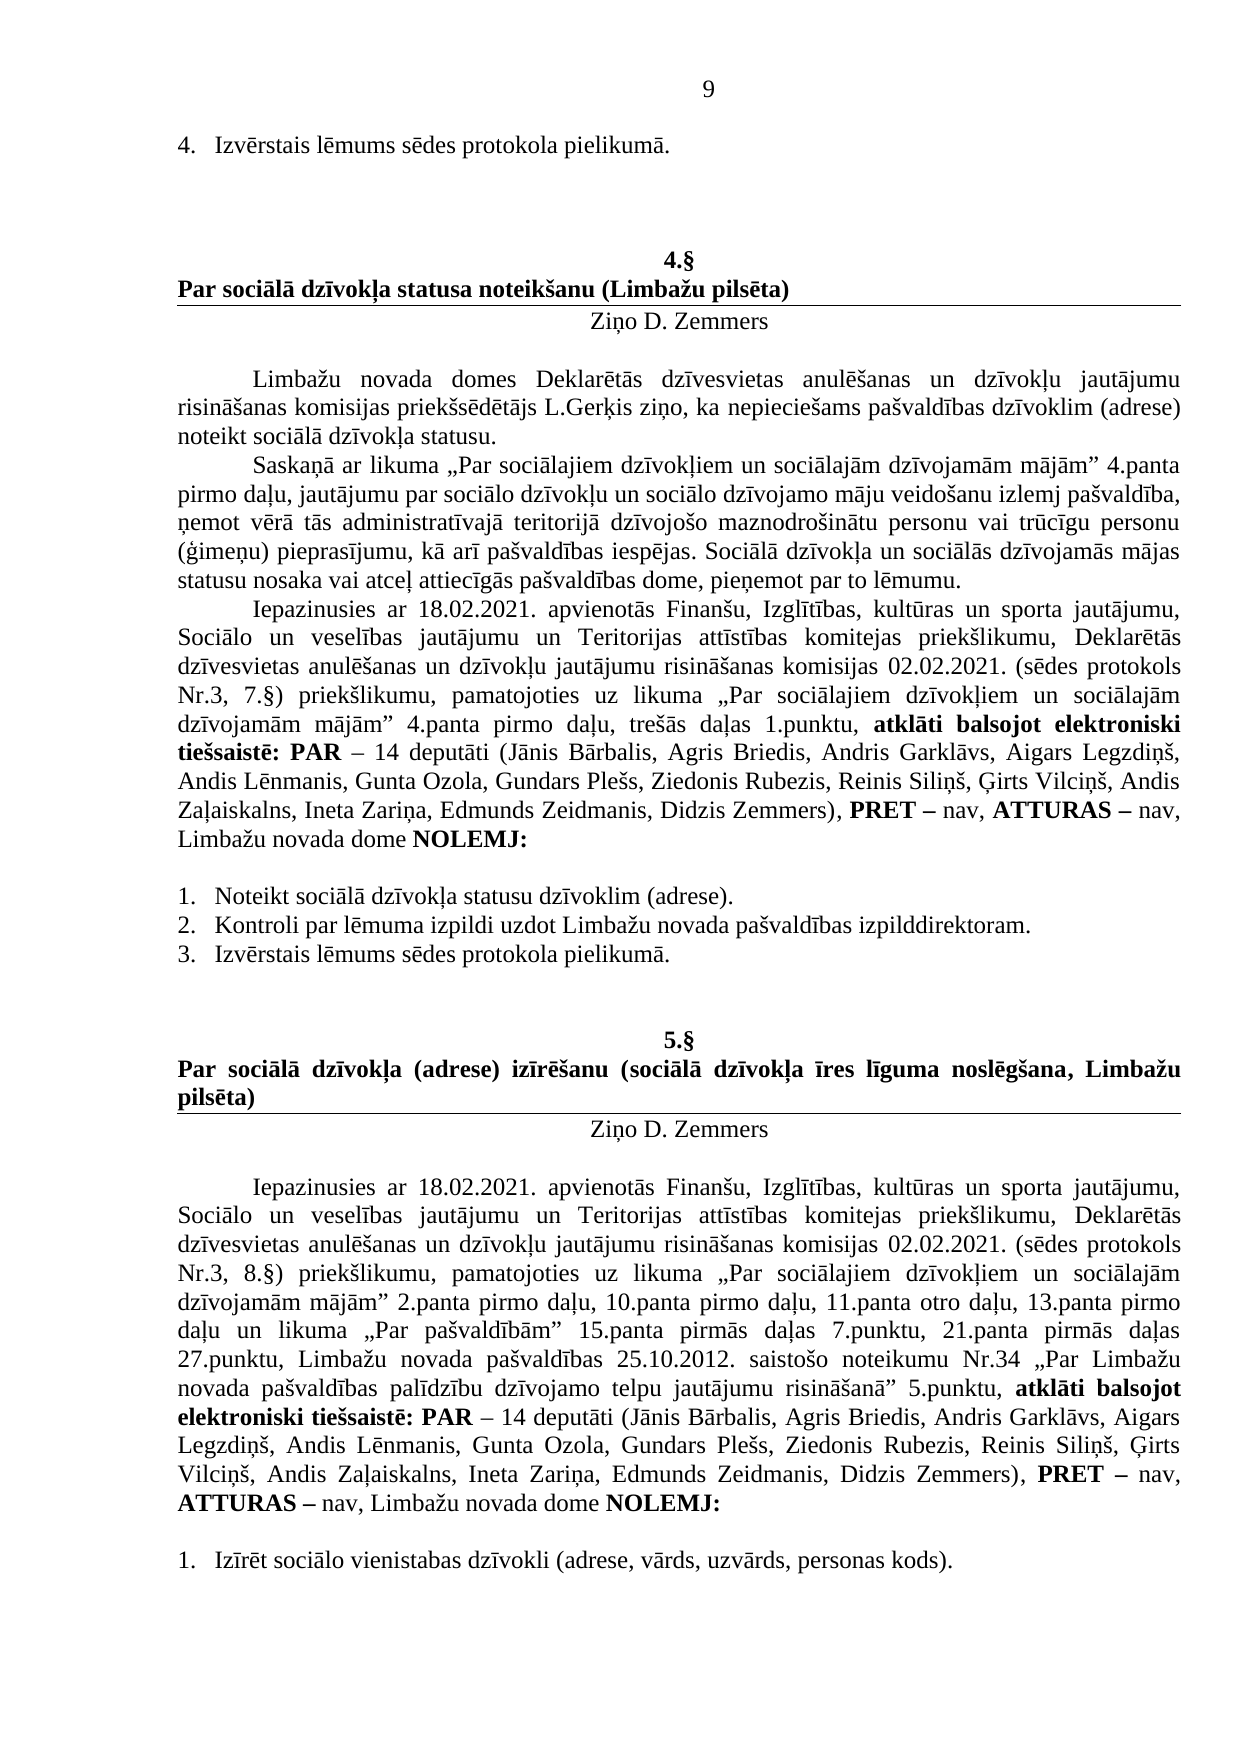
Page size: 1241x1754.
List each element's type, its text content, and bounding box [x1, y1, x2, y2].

list Izvērstais lēmums sēdes protokola pielikumā. [177, 939, 1181, 967]
text Limbažu novada domes Deklarētās dzīvesvietas anulēšanas un dzīvokļu jautājumu risināšanas komisijas priekšsēdētājs L.Gerķis ziņo, ka nepieciešams pašvaldības dzīvoklim (adrese) noteikt sociālā dzīvokļa statusu. [177, 364, 1181, 450]
text Iepazinusies ar 18.02.2021. apvienotās Finanšu, Izglītības, kultūras un sporta jautājumu, Sociālo un veselības jautājumu un Teritorijas attīstības komitejas priekšlikumu, Deklarētās dzīvesvietas anulēšanas un dzīvokļu jautājumu risināšanas komisijas 02.02.2021. (sēdes protokols Nr.3, 8.§) priekšlikumu, pamatojoties uz likuma „Par sociālajiem dzīvokļiem un sociālajām dzīvojamām mājām” 2.panta pirmo daļu, 10.panta pirmo daļu, 11.panta otro daļu, 13.panta pirmo daļu un likuma „Par pašvaldībām” 15.panta pirmās daļas 7.punktu, 21.panta pirmās daļas 27.punktu, Limbažu novada pašvaldības 25.10.2012. saistošo noteikumu Nr.34 „Par Limbažu novada pašvaldības palīdzību dzīvojamo telpu jautājumu risināšanā” 5.punktu, atklāti balsojot elektroniski tiešsaistē: PAR – 14 deputāti (Jānis Bārbalis, Agris Briedis, Andris Garklāvs, Aigars Legzdiņš, Andis Lēnmanis, Gunta Ozola, Gundars Plešs, Ziedonis Rubezis, Reinis Siliņš, Ģirts Vilciņš, Andis Zaļaiskalns, Ineta Zariņa, Edmunds Zeidmanis, Didzis Zemmers), PRET – nav, ATTURAS – nav, Limbažu novada dome NOLEMJ: [177, 1172, 1181, 1517]
text Iepazinusies ar 18.02.2021. apvienotās Finanšu, Izglītības, kultūras un sporta jautājumu, Sociālo un veselības jautājumu un Teritorijas attīstības komitejas priekšlikumu, Deklarētās dzīvesvietas anulēšanas un dzīvokļu jautājumu risināšanas komisijas 02.02.2021. (sēdes protokols Nr.3, 7.§) priekšlikumu, pamatojoties uz likuma „Par sociālajiem dzīvokļiem un sociālajām dzīvojamām mājām” 4.panta pirmo daļu, trešās daļas 1.punktu, atklāti balsojot elektroniski tiešsaistē: PAR – 14 deputāti (Jānis Bārbalis, Agris Briedis, Andris Garklāvs, Aigars Legzdiņš, Andis Lēnmanis, Gunta Ozola, Gundars Plešs, Ziedonis Rubezis, Reinis Siliņš, Ģirts Vilciņš, Andis Zaļaiskalns, Ineta Zariņa, Edmunds Zeidmanis, Didzis Zemmers), PRET – nav, ATTURAS – nav, Limbažu novada dome NOLEMJ: [177, 594, 1181, 852]
text 4.§ [177, 246, 1181, 274]
list Noteikt sociālā dzīvokļa statusu dzīvoklim (adrese). [177, 881, 1181, 910]
text Ziņo D. Zemmers [177, 1114, 1181, 1143]
text Ziņo D. Zemmers [177, 306, 1181, 335]
text 5.§ [177, 1025, 1181, 1054]
list Kontroli par lēmuma izpildi uzdot Limbažu novada pašvaldības izpilddirektoram. [177, 910, 1181, 939]
list Izvērstais lēmums sēdes protokola pielikumā. [177, 131, 1181, 159]
text Par sociālā dzīvokļa (adrese) izīrēšanu (sociālā dzīvokļa īres līguma noslēgšana, Limbažu pilsēta) [177, 1054, 1181, 1113]
list Izīrēt sociālo vienistabas dzīvokli (adrese, vārds, uzvārds, personas kods). [177, 1546, 1181, 1574]
text Par sociālā dzīvokļa statusa noteikšanu (Limbažu pilsēta) [177, 274, 1181, 305]
text Saskaņā ar likuma „Par sociālajiem dzīvokļiem un sociālajām dzīvojamām mājām” 4.panta pirmo daļu, jautājumu par sociālo dzīvokļu un sociālo dzīvojamo māju veidošanu izlemj pašvaldība, ņemot vērā tās administratīvajā teritorijā dzīvojošo maznodrošinātu personu vai trūcīgu personu (ģimeņu) pieprasījumu, kā arī pašvaldības iespējas. Sociālā dzīvokļa un sociālās dzīvojamās mājas statusu nosaka vai atceļ attiecīgās pašvaldības dome, pieņemot par to lēmumu. [177, 450, 1181, 594]
